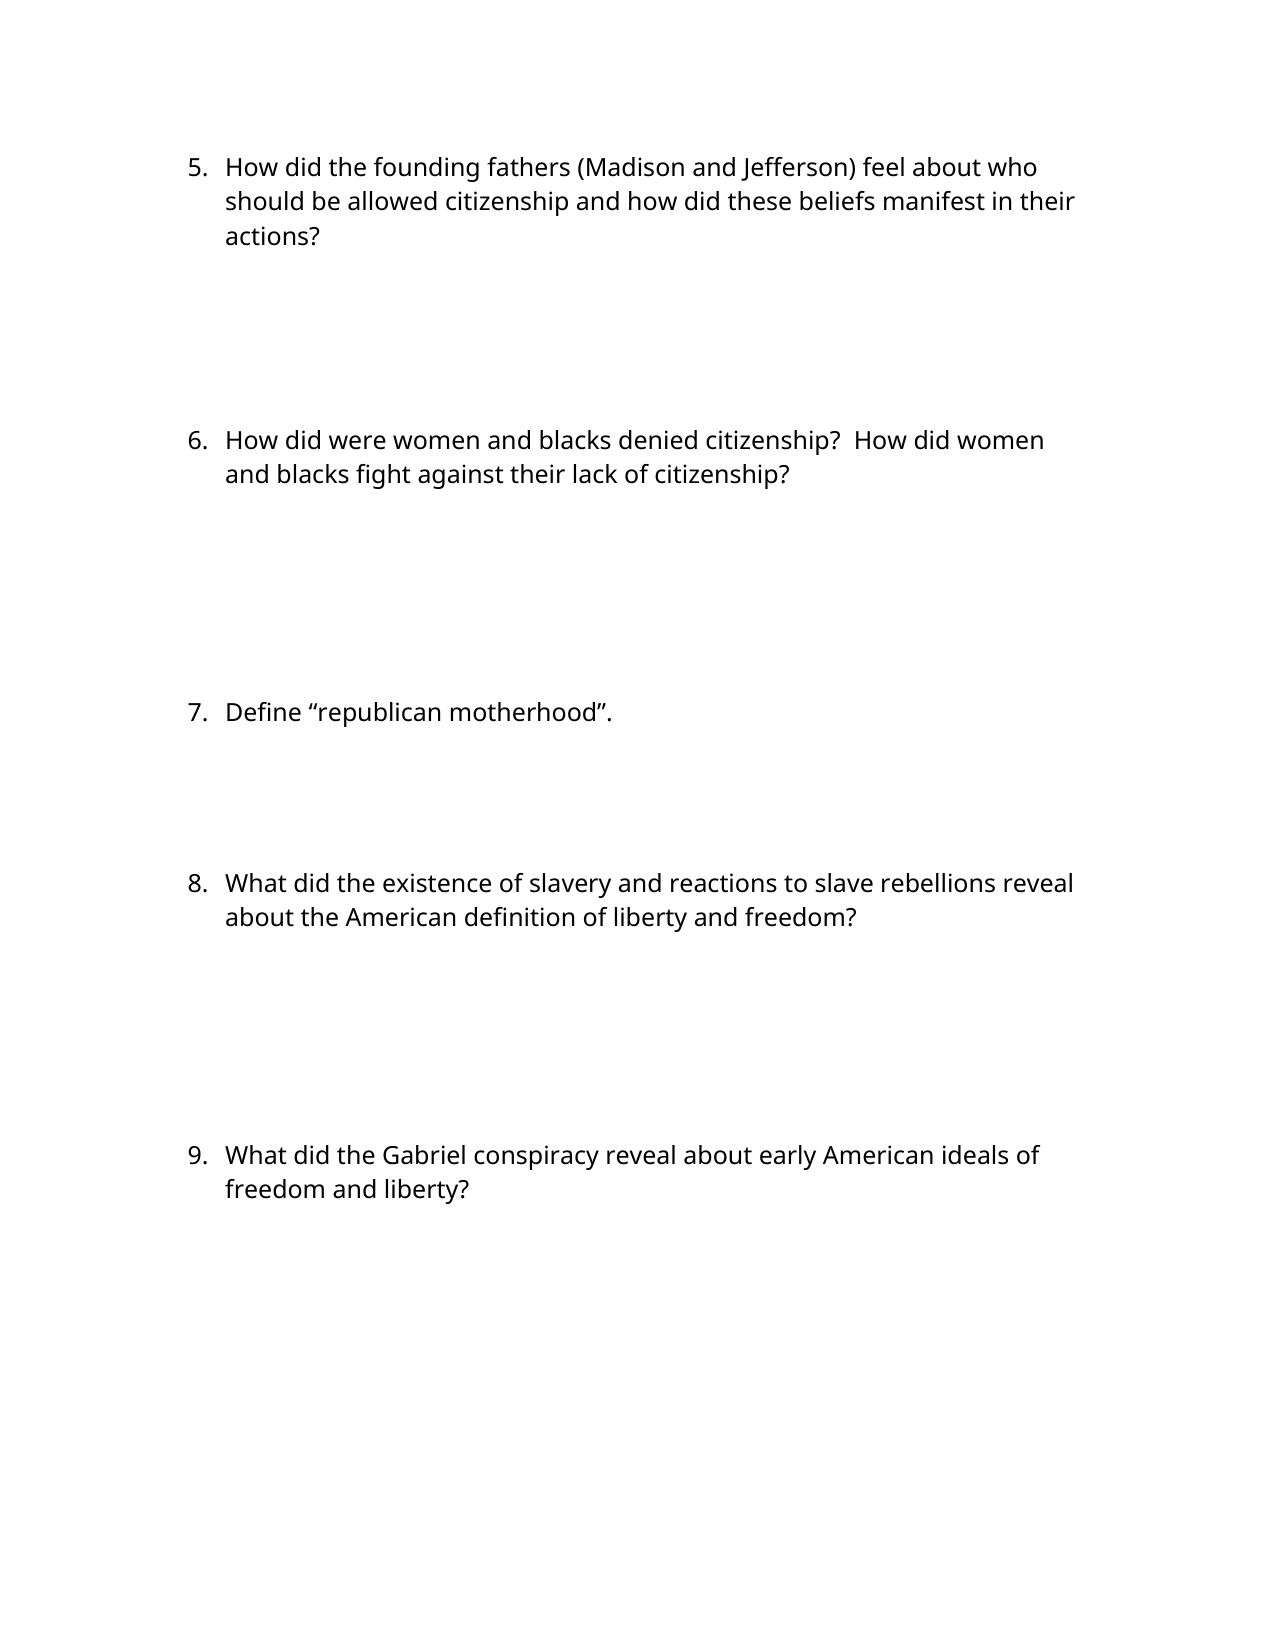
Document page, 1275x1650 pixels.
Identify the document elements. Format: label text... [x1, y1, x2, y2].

list Define “republican motherhood”. [187, 695, 1087, 729]
list What did the existence of slavery and reactions to slave rebellions reveal about the American definition of liberty and freedom? [187, 865, 1087, 933]
list How did the founding fathers (Madison and Jefferson) feel about who should be allowed citizenship and how did these beliefs manifest in their actions? [187, 150, 1087, 252]
list What did the Gabriel conspiracy reveal about early American ideals of freedom and liberty? [187, 1138, 1087, 1206]
list How did were women and blacks denied citizenship? How did women and blacks fight against their lack of citizenship? [187, 422, 1087, 491]
